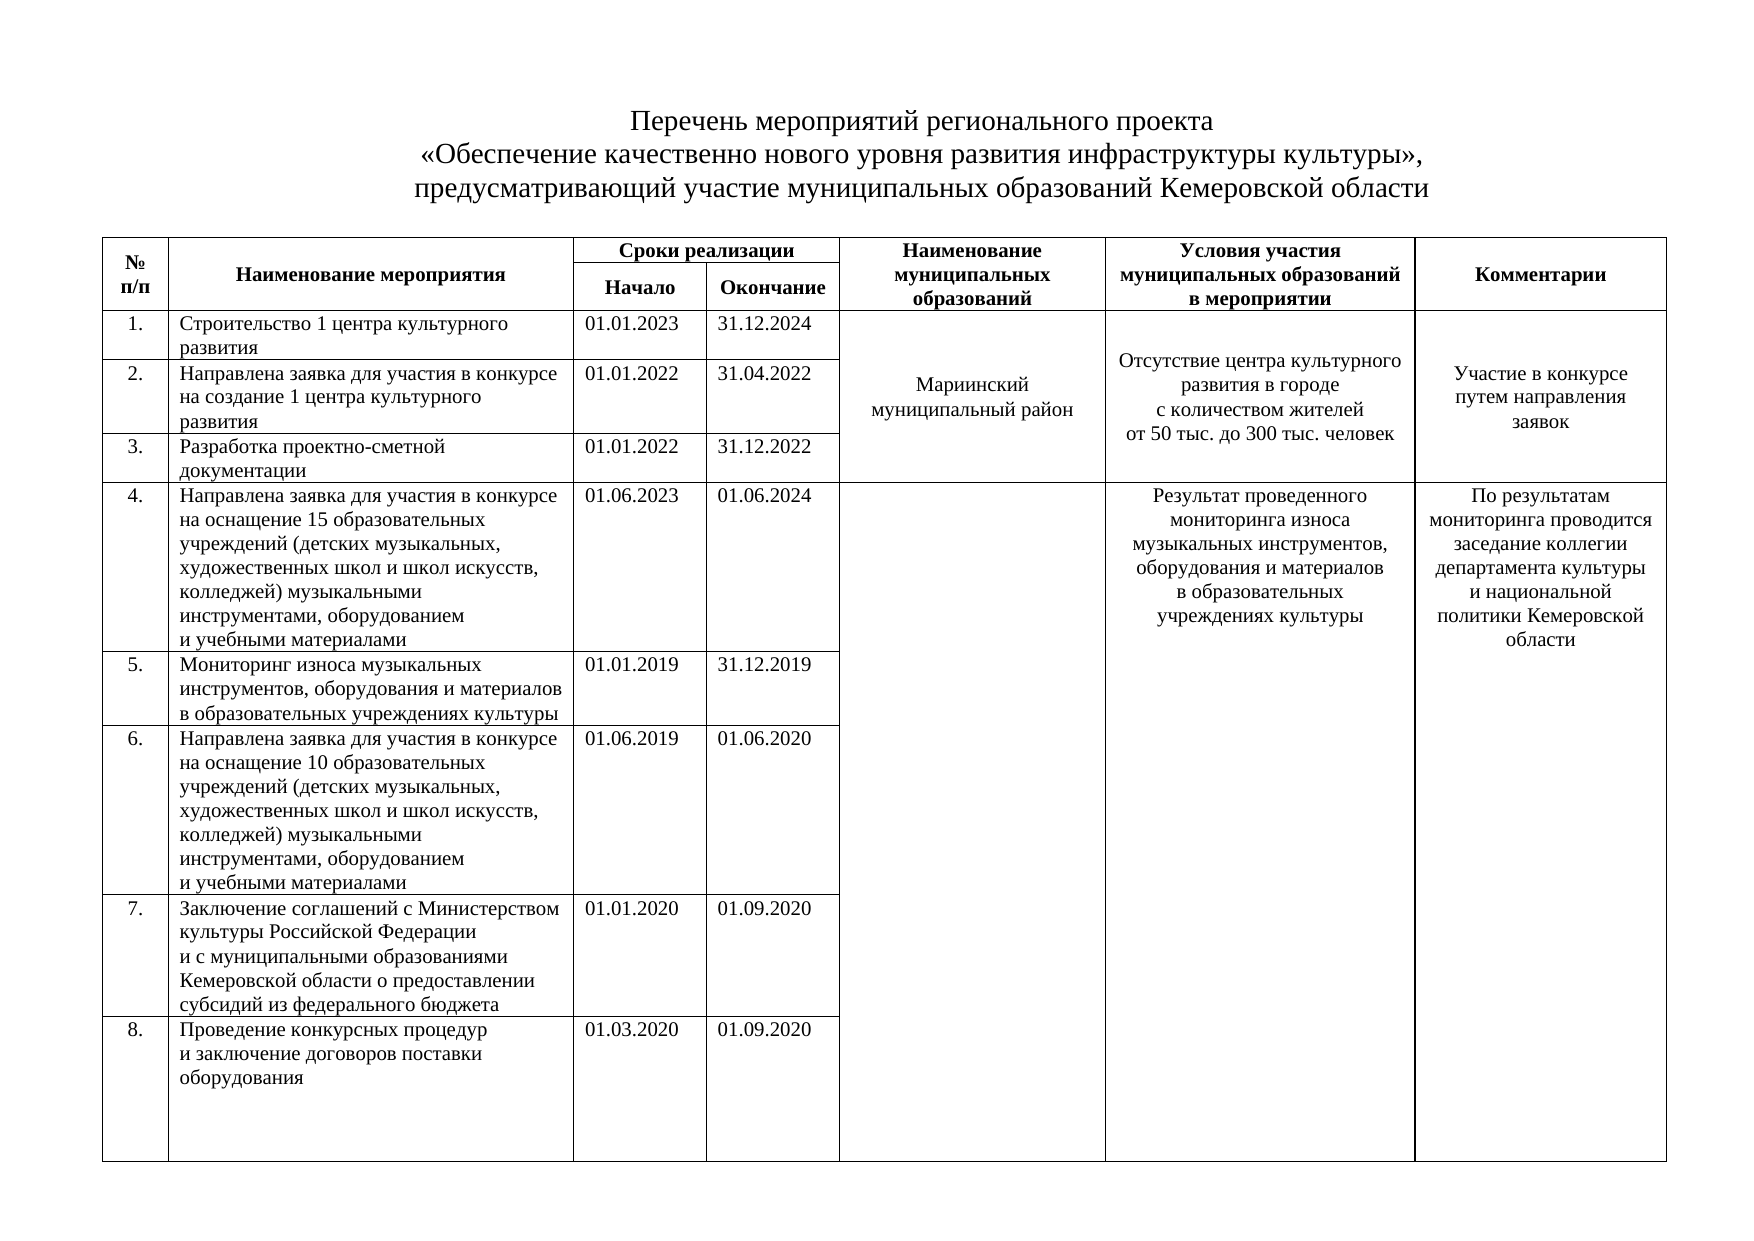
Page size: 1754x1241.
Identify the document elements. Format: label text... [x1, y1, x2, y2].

table_cell 31.12.2024 [707, 311, 839, 359]
table_cell Проведение конкурсных процедур и заключение договоров поставки оборудования [169, 1017, 573, 1161]
table_cell 2. [103, 360, 168, 433]
table_cell 01.01.2022 [574, 360, 706, 433]
table_header Наименование мероприятия [169, 238, 573, 310]
text Перечень мероприятий регионального проекта [133, 103, 1636, 136]
table_cell 31.12.2022 [707, 434, 839, 482]
table_header Наименование муниципальных образований [840, 238, 1105, 310]
table_cell Участие в конкурсе путем направления заявок [1416, 311, 1666, 482]
table_header Условия участия муниципальных образований в мероприятии [1106, 238, 1414, 310]
table_cell 4. [103, 483, 168, 651]
table_cell 01.06.2020 [707, 726, 839, 894]
text предусматривающий участие муниципальных образований Кемеровской области [133, 170, 1636, 203]
table_cell 5. [103, 652, 168, 725]
table_cell По результатам мониторинга проводится заседание коллегии департамента культуры и национальной политики Кемеровской области [1416, 483, 1666, 1161]
table_cell Разработка проектно-сметной документации [169, 434, 573, 482]
table_cell 01.09.2020 [707, 1017, 839, 1161]
table_header Комментарии [1416, 238, 1666, 310]
table_cell Результат проведенного мониторинга износа музыкальных инструментов, оборудования и материалов в образовательных учреждениях культуры [1106, 483, 1414, 1161]
table_cell 01.01.2022 [574, 434, 706, 482]
table_cell 3. [103, 434, 168, 482]
table_cell Мониторинг износа музыкальных инструментов, оборудования и материалов в образовательных учреждениях культуры [169, 652, 573, 725]
table_cell 01.06.2023 [574, 483, 706, 651]
table_cell 01.03.2020 [574, 1017, 706, 1161]
table_header № п/п [103, 238, 168, 310]
table_cell 8. [103, 1017, 168, 1161]
table_cell 6. [103, 726, 168, 894]
table_cell Направлена заявка для участия в конкурсе на оснащение 10 образовательных учреждений (детских музыкальных, художественных школ и школ искусств, колледжей) музыкальными инструментами, оборудованием и учебными материалами [169, 726, 573, 894]
table_cell Отсутствие центра культурного развития в городе с количеством жителей от 50 тыс. до 300 тыс. человек [1106, 311, 1414, 482]
table_cell Начало [574, 263, 706, 310]
table_cell 31.12.2019 [707, 652, 839, 725]
table_cell Мариинский муниципальный район [840, 311, 1105, 482]
table_cell 01.06.2024 [707, 483, 839, 651]
table_cell 01.01.2019 [574, 652, 706, 725]
table_cell 01.01.2020 [574, 895, 706, 1016]
table_cell 01.01.2023 [574, 311, 706, 359]
table_cell 7. [103, 895, 168, 1016]
table_cell Направлена заявка для участия в конкурсе на создание 1 центра культурного развития [169, 360, 573, 433]
table_cell 01.09.2020 [707, 895, 839, 1016]
table_cell Строительство 1 центра культурного развития [169, 311, 573, 359]
text «Обеспечение качественно нового уровня развития инфраструктуры культуры», [133, 136, 1636, 170]
table_cell Окончание [707, 263, 839, 310]
table_cell 01.06.2019 [574, 726, 706, 894]
table_cell 1. [103, 311, 168, 359]
table_cell 31.04.2022 [707, 360, 839, 433]
table_cell Направлена заявка для участия в конкурсе на оснащение 15 образовательных учреждений (детских музыкальных, художественных школ и школ искусств, колледжей) музыкальными инструментами, оборудованием и учебными материалами [169, 483, 573, 651]
table_cell [840, 483, 1105, 1161]
table_header Сроки реализации [574, 238, 839, 262]
